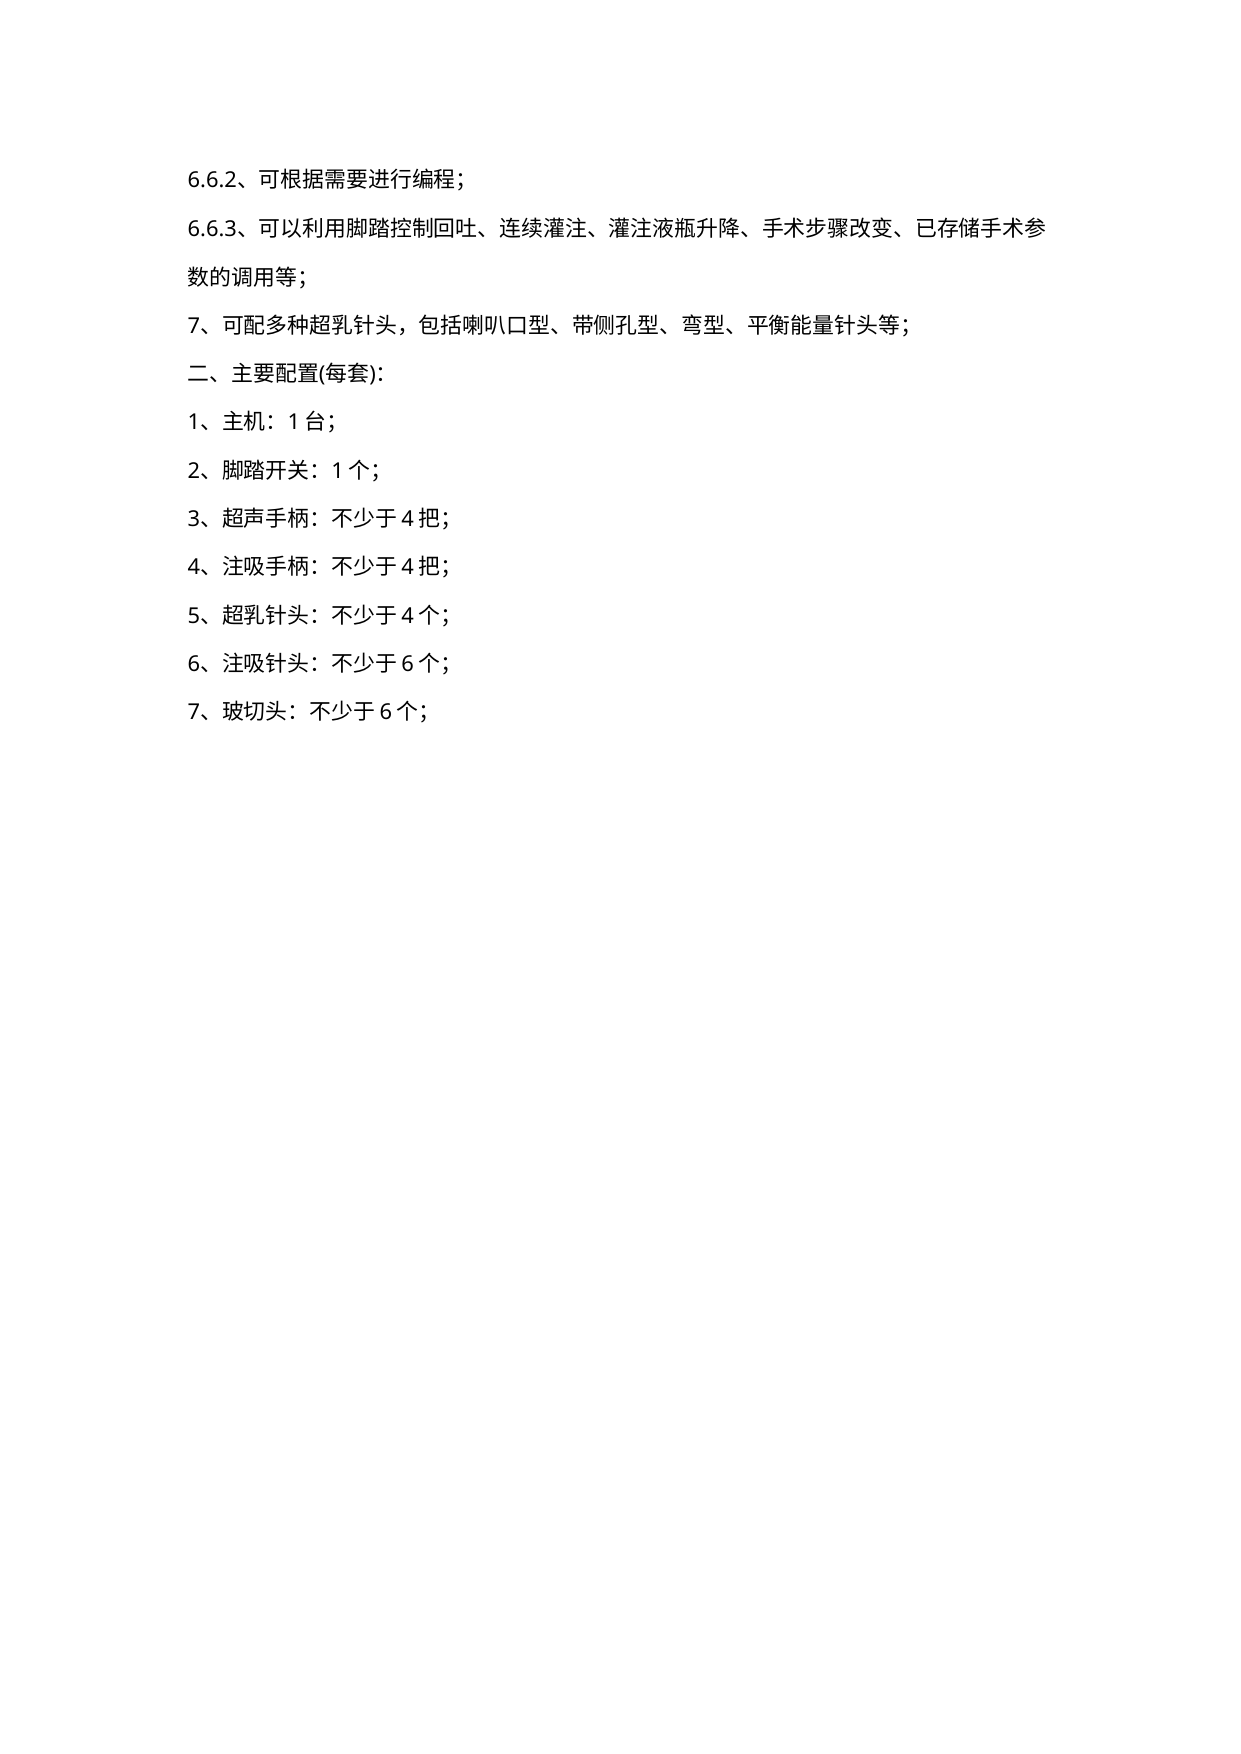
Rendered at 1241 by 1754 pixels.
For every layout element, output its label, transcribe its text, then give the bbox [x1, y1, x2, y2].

text 7、可配多种超乳针头，包括喇叭口型、带侧孔型、弯型、平衡能量针头等； [187, 307, 1053, 340]
text 二、主要配置(每套)： [187, 356, 1053, 388]
text 2、脚踏开关：1个； [187, 452, 1053, 485]
text 6.6.3、可以利用脚踏控制回吐、连续灌注、灌注液瓶升降、手术步骤改变、已存储手术参数的调用等； [187, 210, 1053, 292]
text 4、注吸手柄：不少于4把； [187, 549, 1053, 582]
text 3、超声手柄：不少于4把； [187, 501, 1053, 533]
text 7、玻切头：不少于6个； [187, 694, 1053, 727]
text 5、超乳针头：不少于4个； [187, 597, 1053, 630]
text 1、主机：1台； [187, 404, 1053, 437]
text 6.6.2、可根据需要进行编程； [187, 162, 1053, 194]
text 6、注吸针头：不少于6个； [187, 646, 1053, 678]
